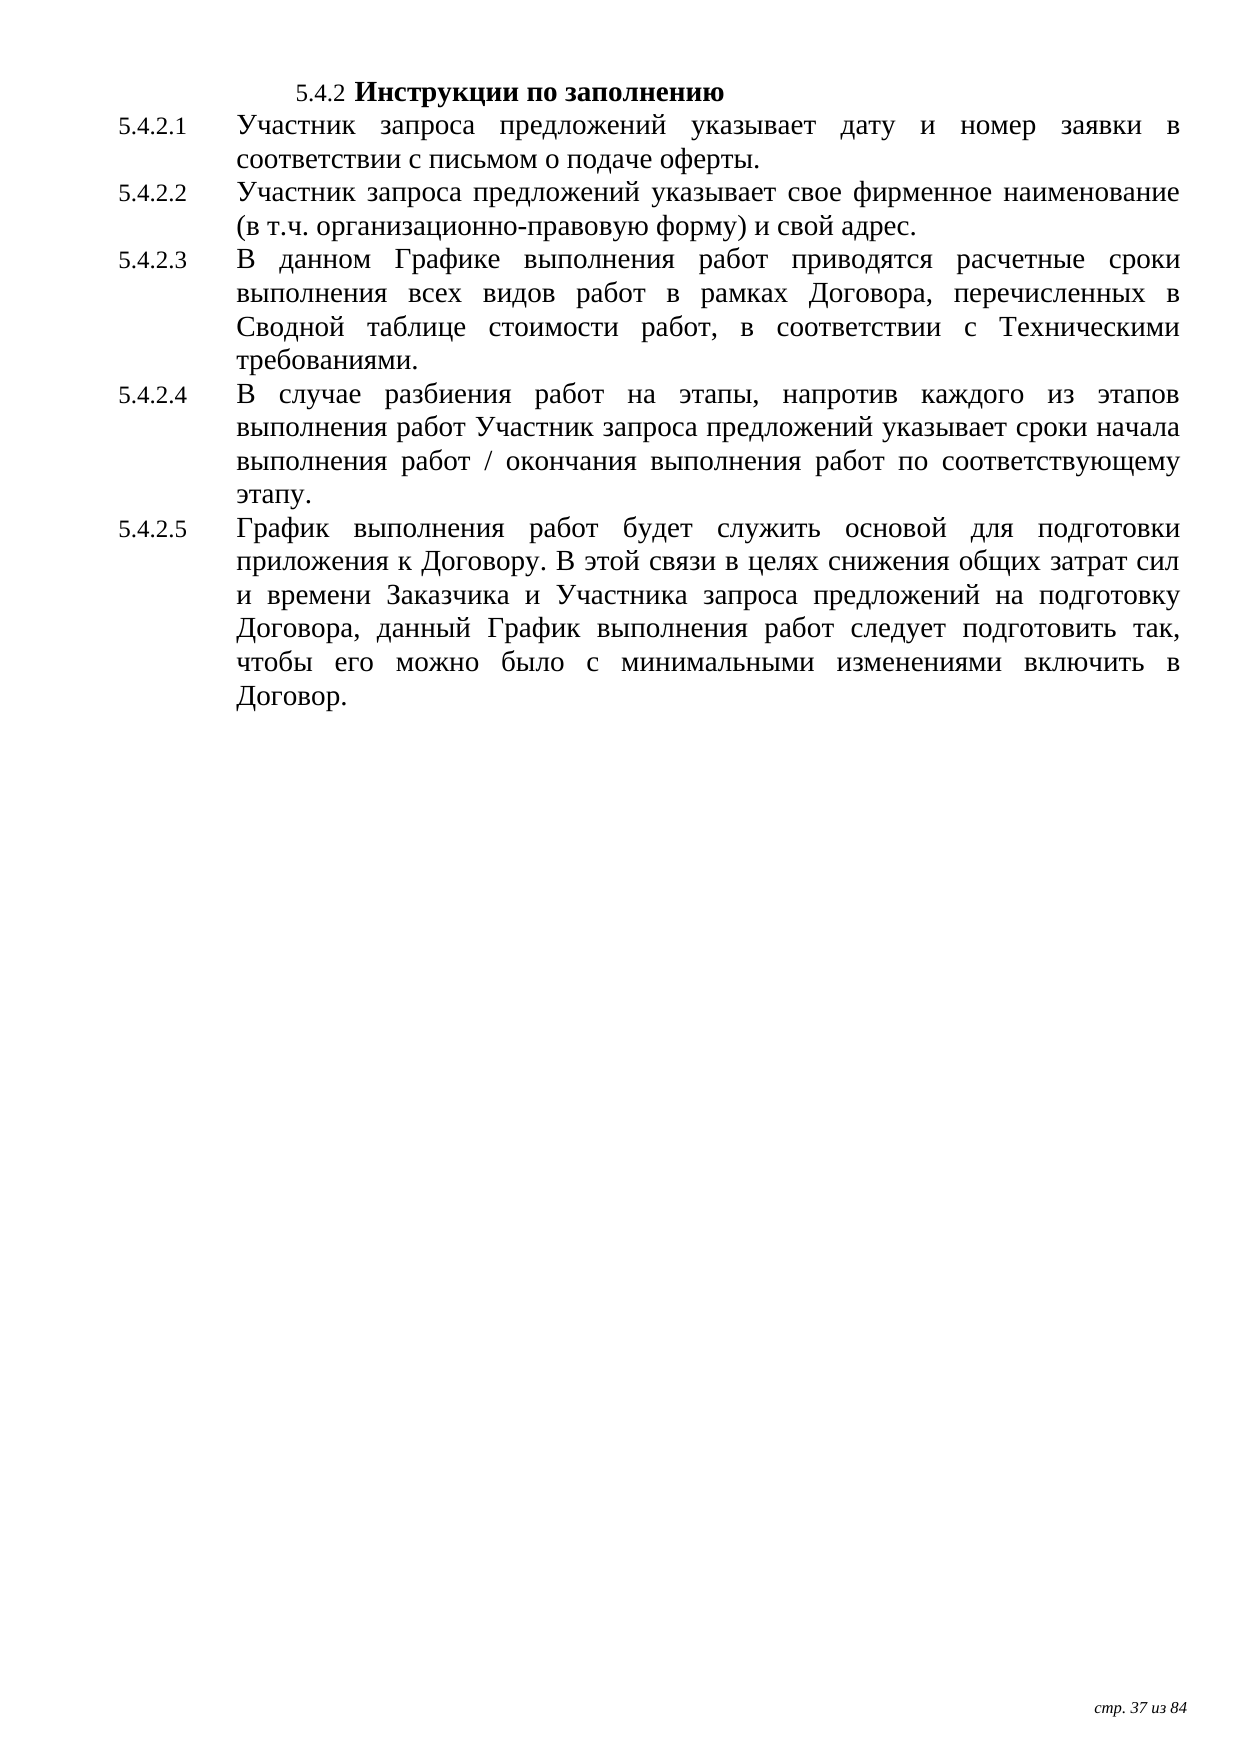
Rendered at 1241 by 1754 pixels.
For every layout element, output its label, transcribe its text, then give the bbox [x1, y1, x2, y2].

text Участник запроса предложений указывает свое фирменное наименование (в т.ч. организационно-правовую форму) и свой адрес. [118, 174, 1181, 242]
text В данном Графике выполнения работ приводятся расчетные сроки выполнения всех видов работ в рамках Договора, перечисленных в Сводной таблице стоимости работ, в соответствии с Техническими требованиями. [118, 242, 1181, 376]
text График выполнения работ будет служить основой для подготовки приложения к Договору. В этой связи в целях снижения общих затрат сил и времени Заказчика и Участника запроса предложений на подготовку Договора, данный График выполнения работ следует подготовить так, чтобы его можно было с минимальными изменениями включить в Договор. [118, 510, 1181, 711]
text Участник запроса предложений указывает дату и номер заявки в соответствии с письмом о подаче оферты. [118, 107, 1181, 174]
text В случае разбиения работ на этапы, напротив каждого из этапов выполнения работ Участник запроса предложений указывает сроки начала выполнения работ / окончания выполнения работ по соответствующему этапу. [118, 376, 1181, 510]
text Инструкции по заполнению [236, 74, 1181, 107]
